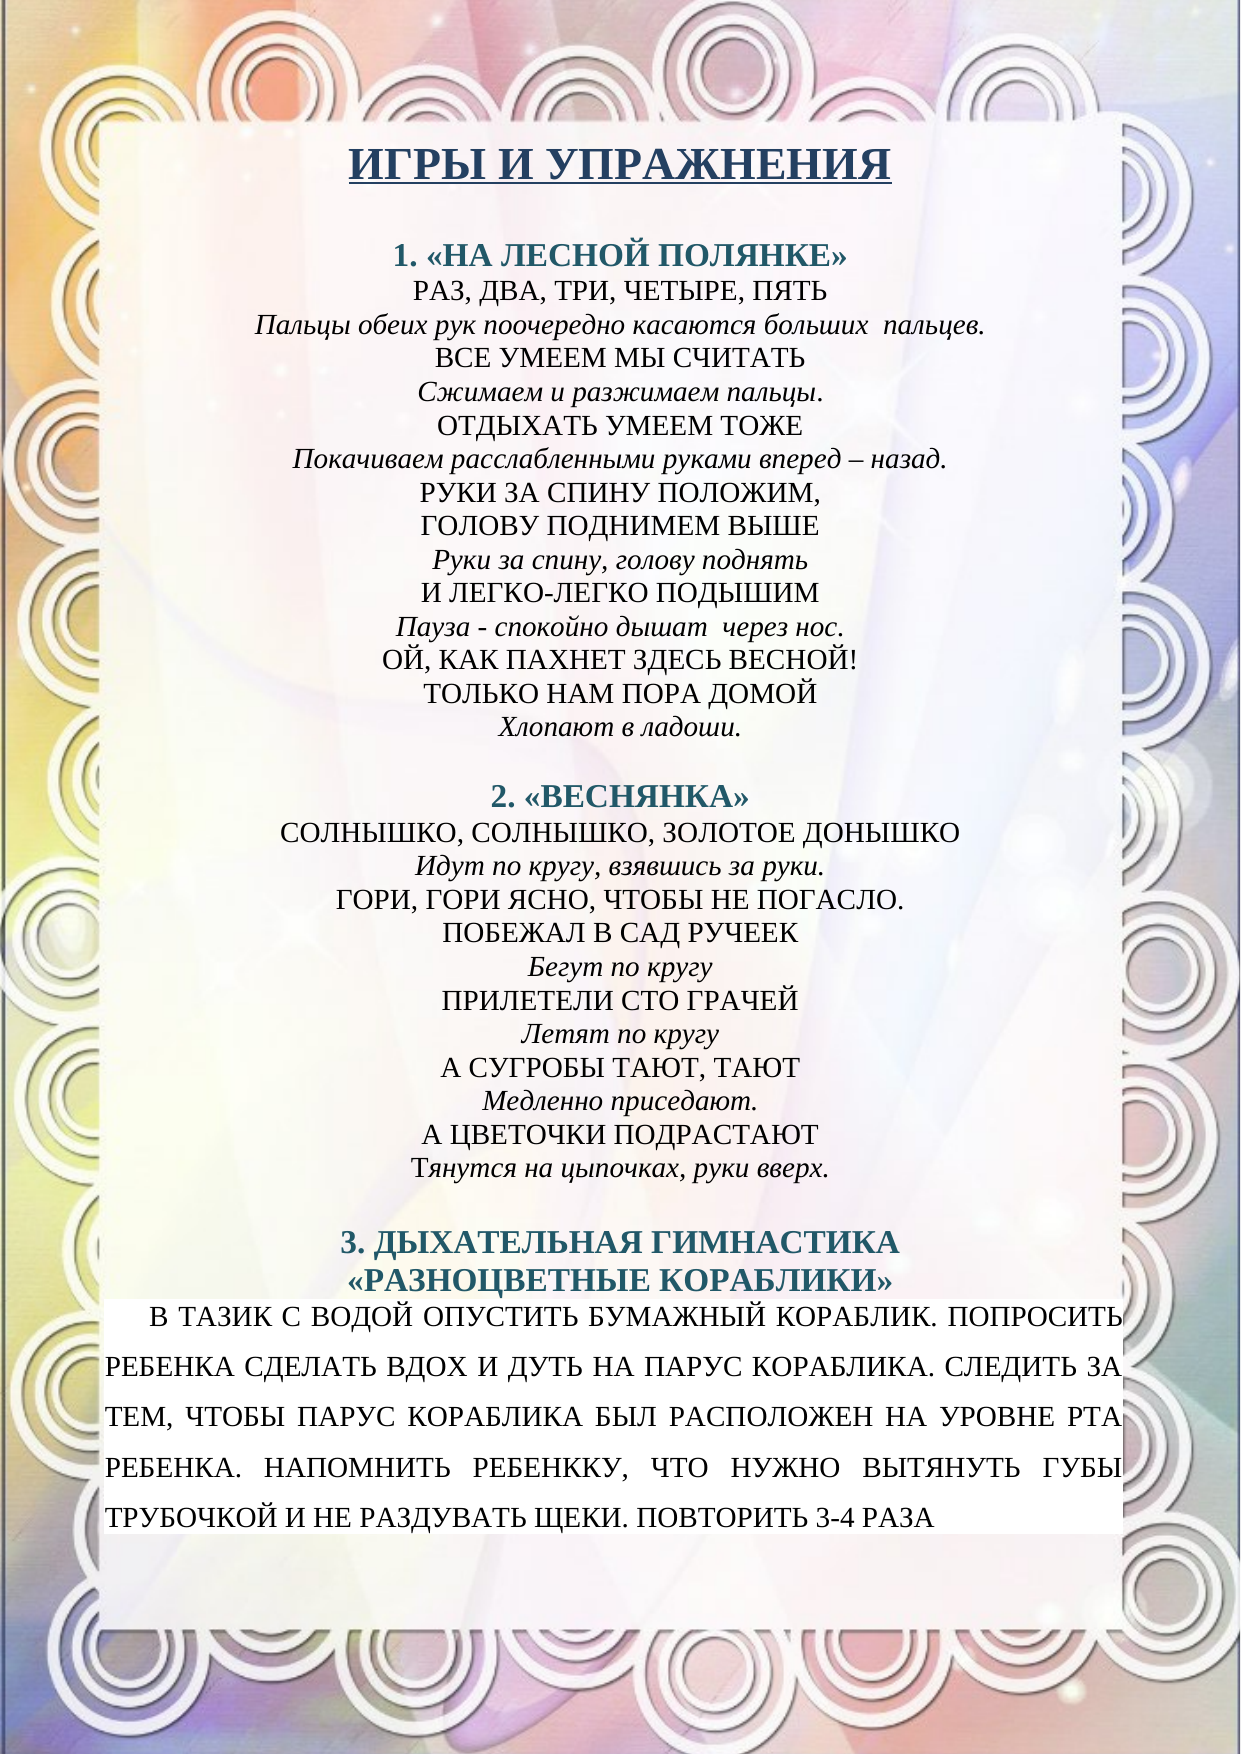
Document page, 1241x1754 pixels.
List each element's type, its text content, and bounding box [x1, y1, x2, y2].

text ПОБЕЖАЛ В САД РУЧЕЕК [75, 916, 1165, 949]
text Тянутся на цыпочках, руки вверх. [75, 1150, 1165, 1184]
subtitle ИГРЫ И УПРАЖНЕНИЯ [75, 136, 1165, 189]
text 2. «ВЕСНЯНКА» [75, 777, 1165, 815]
text Пальцы обеих рук поочередно касаются больших пальцев. [75, 307, 1165, 341]
text ГОРИ, ГОРИ ЯСНО, ЧТОБЫ НЕ ПОГАСЛО. [75, 882, 1165, 916]
text ОЙ, КАК ПАХНЕТ ЗДЕСЬ ВЕСНОЙ! [75, 642, 1165, 676]
picture [0, 0, 1241, 1754]
text Пауза - спокойно дышат через нос. [75, 609, 1165, 642]
text В ТАЗИК С ВОДОЙ ОПУСТИТЬ БУМАЖНЫЙ КОРАБЛИК. ПОПРОСИТЬ РЕБЕНКА СДЕЛАТЬ ВДОХ И ДУТЬ НА ПАРУС КОРАБЛИКА. СЛЕДИТЬ ЗА ТЕМ, ЧТОБЫ ПАРУС КОРАБЛИКА БЫЛ РАСПОЛОЖЕН НА УРОВНЕ РТА РЕБЕНКА. НАПОМНИТЬ РЕБЕНККУ, ЧТО НУЖНО ВЫТЯНУТЬ ГУБЫ ТРУБОЧКОЙ И НЕ РАЗДУВАТЬ ЩЕКИ. ПОВТОРИТЬ 3-4 РАЗА [104, 1299, 1123, 1534]
text ПРИЛЕТЕЛИ СТО ГРАЧЕЙ [75, 983, 1165, 1016]
text Идут по кругу, взявшись за руки. [75, 848, 1165, 882]
text А СУГРОБЫ ТАЮТ, ТАЮТ [75, 1050, 1165, 1083]
text Бегут по кругу [75, 949, 1165, 983]
text Руки за спину, голову поднять [75, 542, 1165, 575]
text И ЛЕГКО-ЛЕГКО ПОДЫШИМ [75, 575, 1165, 609]
text ВСЕ УМЕЕМ МЫ СЧИТАТЬ [75, 341, 1165, 374]
text Покачиваем расслабленными руками вперед – назад. [75, 441, 1165, 475]
text Сжимаем и разжимаем пальцы. [75, 374, 1165, 408]
text А ЦВЕТОЧКИ ПОДРАСТАЮТ [75, 1117, 1165, 1150]
text Хлопают в ладоши. [75, 709, 1165, 743]
text РАЗ, ДВА, ТРИ, ЧЕТЫРЕ, ПЯТЬ [75, 273, 1165, 307]
text 3. ДЫХАТЕЛЬНАЯ ГИМНАСТИКА [75, 1222, 1165, 1261]
text 1. «НА ЛЕСНОЙ ПОЛЯНКЕ» [75, 235, 1165, 273]
text СОЛНЫШКО, СОЛНЫШКО, ЗОЛОТОЕ ДОНЫШКО [75, 815, 1165, 848]
text «РАЗНОЦВЕТНЫЕ КОРАБЛИКИ» [75, 1261, 1165, 1299]
text Летят по кругу [75, 1016, 1165, 1050]
text РУКИ ЗА СПИНУ ПОЛОЖИМ, [75, 475, 1165, 508]
text ТОЛЬКО НАМ ПОРА ДОМОЙ [75, 676, 1165, 709]
text ОТДЫХАТЬ УМЕЕМ ТОЖЕ [75, 408, 1165, 441]
text ГОЛОВУ ПОДНИМЕМ ВЫШЕ [75, 508, 1165, 542]
text Медленно приседают. [75, 1083, 1165, 1117]
